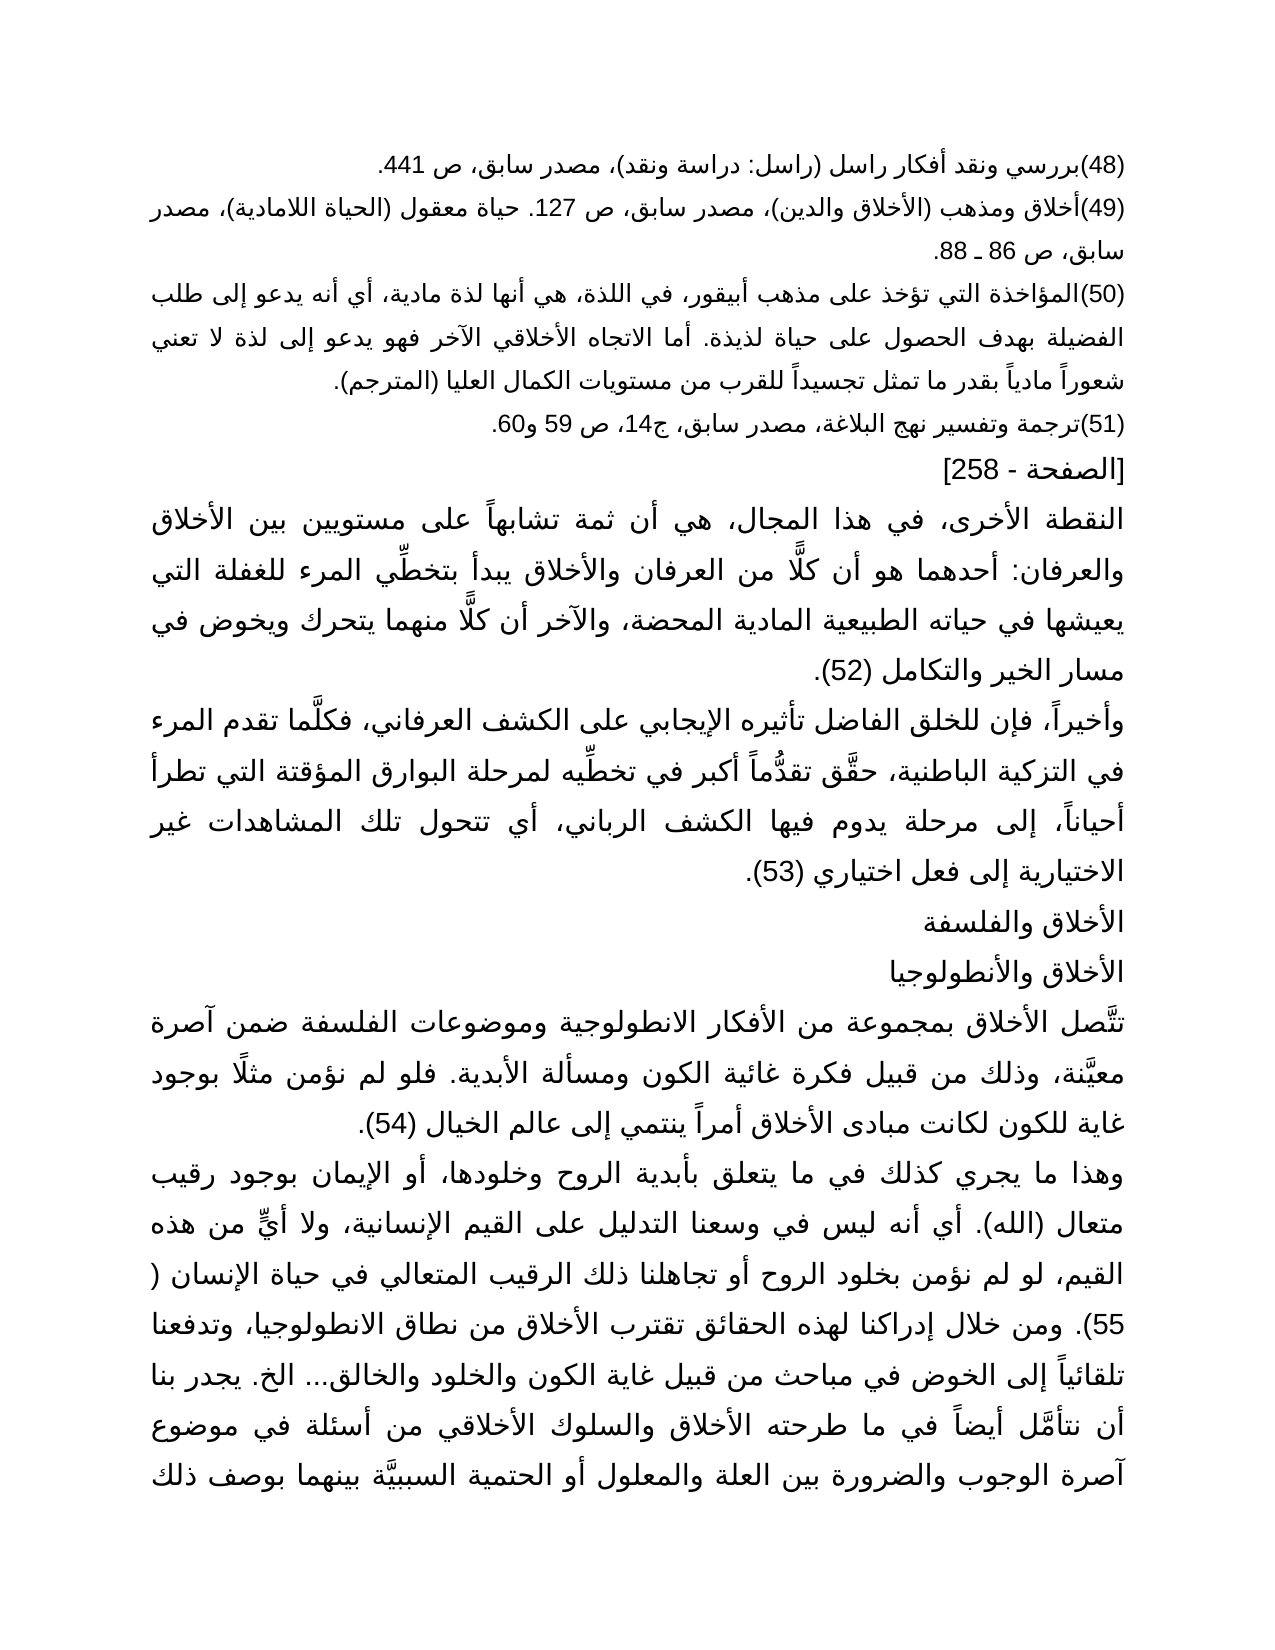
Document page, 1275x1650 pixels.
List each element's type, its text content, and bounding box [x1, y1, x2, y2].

text (51)ترجمة وتفسير نهج البلاغة، مصدر سابق، ج14، ص 59 و60. [150, 409, 1125, 437]
text النقطة الأخرى، في هذا المجال، هي أن ثمة تشابهاً على مستويين بين الأخلاق والعرفان: أحدهما هو أن كلًّا من العرفان والأخلاق يبدأ بتخطِّي المرء للغفلة التي يعيشها في حياته الطبيعية المادية المحضة، والآخر أن كلًّا منهما يتحرك ويخوض في مسار الخير والتكامل (52). [150, 502, 1125, 687]
text الأخلاق والفلسفة [150, 905, 1125, 938]
text [الصفحة - 258] [150, 452, 1125, 485]
text الأخلاق والأنطولوجيا [150, 955, 1125, 988]
text تتَّصل الأخلاق بمجموعة من الأفكار الانطولوجية وموضوعات الفلسفة ضمن آصرة معيَّنة، وذلك من قبيل فكرة غائية الكون ومسألة الأبدية. فلو لم نؤمن مثلًا بوجود غاية للكون لكانت مبادى الأخلاق أمراً ينتمي إلى عالم الخيال (54). [150, 1005, 1125, 1139]
text (48)بررسي ونقد أفكار راسل (راسل: دراسة ونقد)، مصدر سابق، ص 441. [150, 150, 1125, 179]
text (50)المؤاخذة التي تؤخذ على مذهب أبيقور، في اللذة، هي أنها لذة مادية، أي أنه يدعو إلى طلب الفضيلة بهدف الحصول على حياة لذيذة. أما الاتجاه الأخلاقي الآخر فهو يدعو إلى لذة لا تعني شعوراً مادياً بقدر ما تمثل تجسيداً للقرب من مستويات الكمال العليا (المترجم). [150, 279, 1125, 394]
text (49)أخلاق ومذهب (الأخلاق والدين)، مصدر سابق، ص 127. حياة معقول (الحياة اللامادية)، مصدر سابق، ص 86 ـ 88. [150, 193, 1125, 265]
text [150, 1156, 1125, 1492]
text وأخيراً، فإن للخلق الفاضل تأثيره الإيجابي على الكشف العرفاني، فكلَّما تقدم المرء في التزكية الباطنية، حقَّق تقدُّماً أكبر في تخطِّيه لمرحلة البوارق المؤقتة التي تطرأ أحياناً، إلى مرحلة يدوم فيها الكشف الرباني، أي تتحول تلك المشاهدات غير الاختيارية إلى فعل اختياري (53). [150, 703, 1125, 888]
